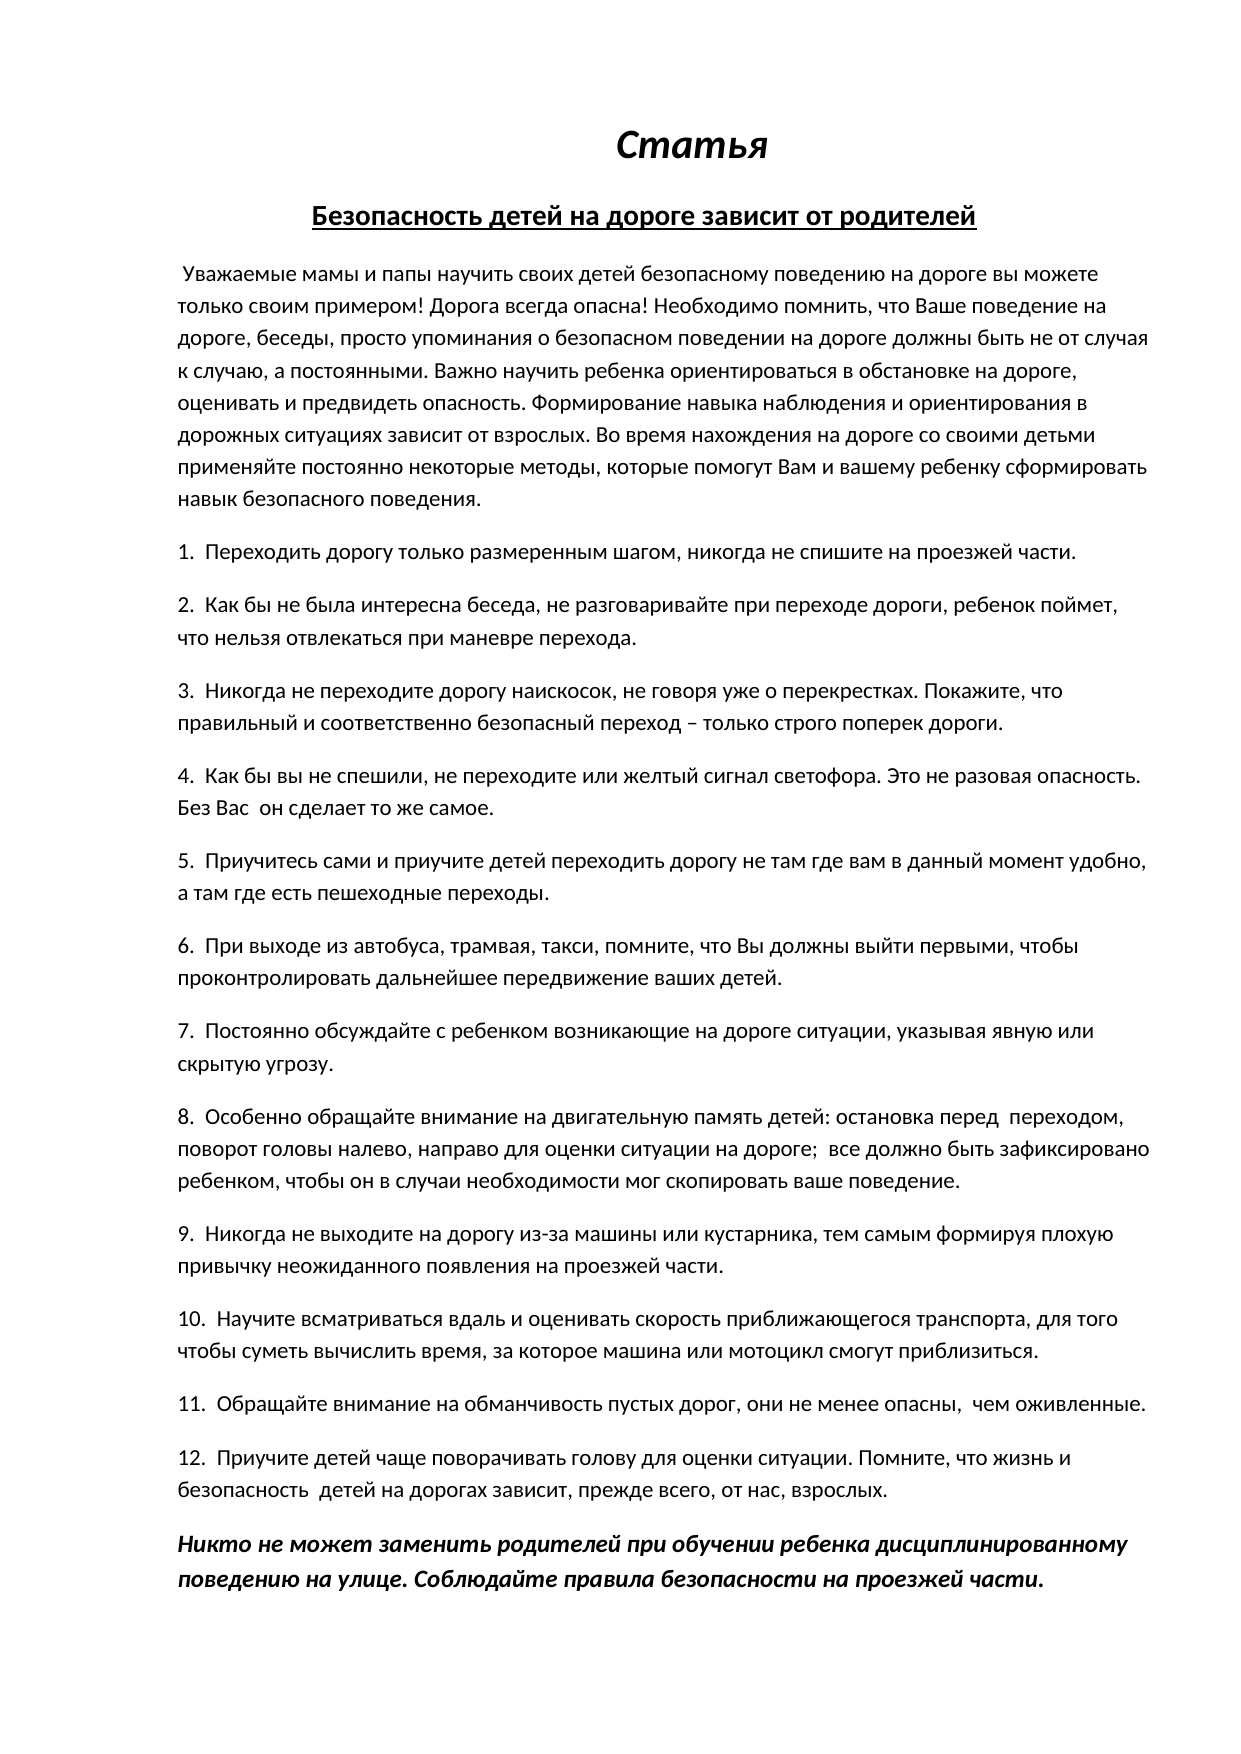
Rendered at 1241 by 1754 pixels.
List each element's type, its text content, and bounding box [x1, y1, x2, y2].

text 2. Как бы не была интересна беседа, не разговаривайте при переходе дороги, ребенок поймет, что нельзя отвлекаться при маневре перехода. [177, 591, 1152, 651]
text Статья [177, 118, 1152, 169]
text 4. Как бы вы не спешили, не переходите или желтый сигнал светофора. Это не разовая опасность. Без Вас он сделает то же самое. [177, 761, 1152, 821]
text Никто не может заменить родителей при обучении ребенка дисциплинированному поведению на улице. Соблюдайте правила безопасности на проезжей части. [177, 1528, 1152, 1593]
text 1. Переходить дорогу только размеренным шагом, никогда не спишите на проезжей части. [177, 537, 1152, 566]
text 10. Научите всматриваться вдаль и оценивать скорость приближающегося транспорта, для того чтобы суметь вычислить время, за которое машина или мотоцикл смогут приблизиться. [177, 1304, 1152, 1364]
text Безопасность детей на дороге зависит от родителей [177, 197, 1152, 233]
text 9. Никогда не выходите на дорогу из-за машины или кустарника, тем самым формируя плохую привычку неожиданного появления на проезжей части. [177, 1219, 1152, 1279]
text 5. Приучитесь сами и приучите детей переходить дорогу не там где вам в данный момент удобно, а там где есть пешеходные переходы. [177, 846, 1152, 906]
text 3. Никогда не переходите дорогу наискосок, не говоря уже о перекрестках. Покажите, что правильный и соответственно безопасный переход – только строго поперек дороги. [177, 676, 1152, 736]
text 6. При выходе из автобуса, трамвая, такси, помните, что Вы должны выйти первыми, чтобы проконтролировать дальнейшее передвижение ваших детей. [177, 931, 1152, 992]
text 8. Особенно обращайте внимание на двигательную память детей: остановка перед переходом, поворот головы налево, направо для оценки ситуации на дороге; все должно быть зафиксировано ребенком, чтобы он в случаи необходимости мог скопировать ваше поведение. [177, 1102, 1152, 1194]
text 7. Постоянно обсуждайте с ребенком возникающие на дороге ситуации, указывая явную или скрытую угрозу. [177, 1017, 1152, 1077]
text Уважаемые мамы и папы научить своих детей безопасному поведению на дороге вы можете только своим примером! Дорога всегда опасна! Необходимо помнить, что Ваше поведение на дороге, беседы, просто упоминания о безопасном поведении на дороге должны быть не от случая к случаю, а постоянными. Важно научить ребенка ориентироваться в обстановке на дороге, оценивать и предвидеть опасность. Формирование навыка наблюдения и ориентирования в дорожных ситуациях зависит от взрослых. Во время нахождения на дороге со своими детьми применяйте постоянно некоторые методы, которые помогут Вам и вашему ребенку сформировать навык безопасного поведения. [177, 259, 1152, 512]
text 11. Обращайте внимание на обманчивость пустых дорог, они не менее опасны, чем оживленные. [177, 1389, 1152, 1418]
text 12. Приучите детей чаще поворачивать голову для оценки ситуации. Помните, что жизнь и безопасность детей на дорогах зависит, прежде всего, от нас, взрослых. [177, 1443, 1152, 1503]
